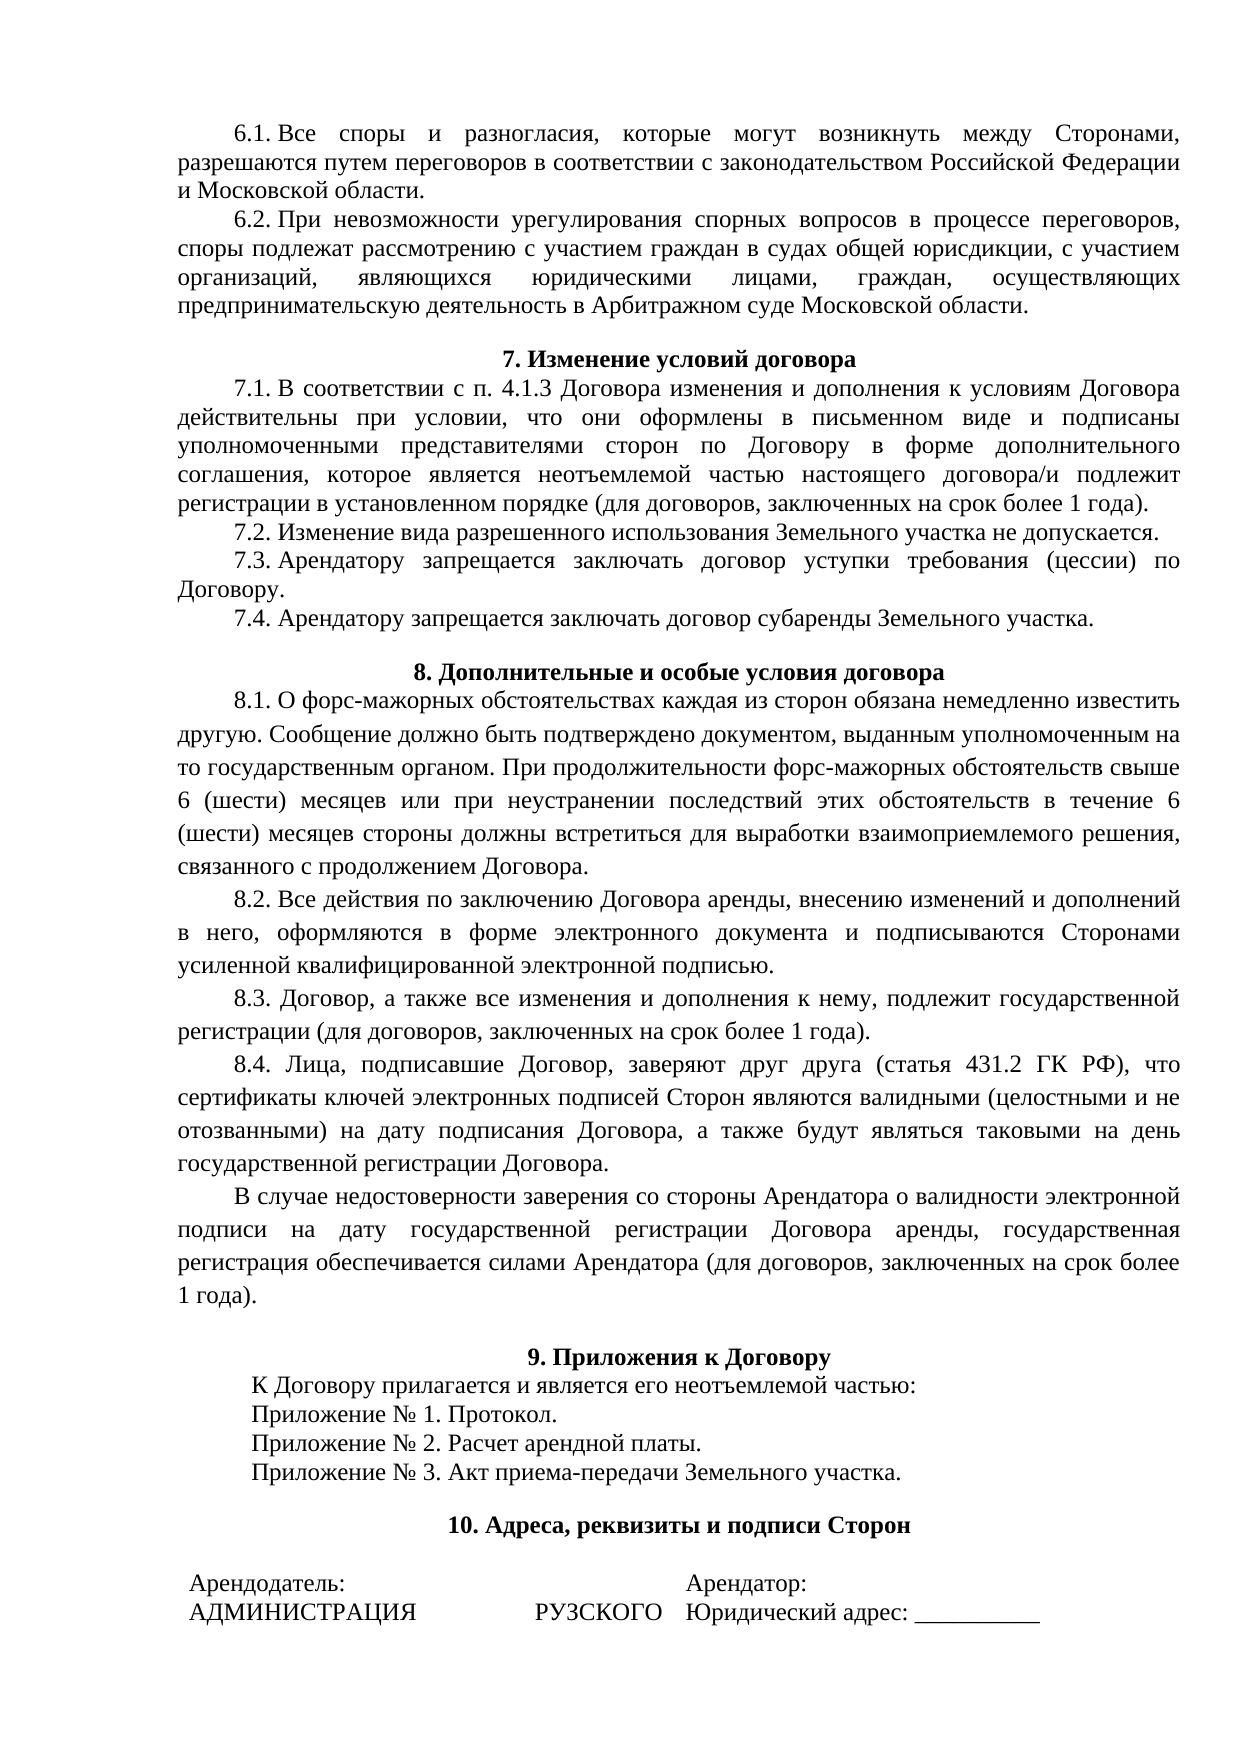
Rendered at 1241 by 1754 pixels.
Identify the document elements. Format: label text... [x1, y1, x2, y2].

text 9. Приложения к Договору [177, 1342, 1181, 1371]
text К Договору прилагается и является его неотъемлемой частью: [177, 1371, 1181, 1399]
text 10. Адреса, реквизиты и подписи Сторон [177, 1511, 1181, 1539]
text Приложение № 2. Расчет арендной платы. [177, 1428, 1181, 1457]
text В случае недостоверности заверения со стороны Арендатора о валидности электронной подписи на дату государственной регистрации Договора аренды, государственная регистрация обеспечивается силами Арендатора (для договоров, заключенных на срок более 1 года). [177, 1181, 1181, 1309]
text Приложение № 1. Протокол. [177, 1399, 1181, 1428]
text 8.2. Все действия по заключению Договора аренды, внесению изменений и дополнений в него, оформляются в форме электронного документа и подписываются Сторонами усиленной квалифицированной электронной подписью. [177, 884, 1181, 978]
text 8.3. Договор, а также все изменения и дополнения к нему, подлежит государственной регистрации (для договоров, заключенных на срок более 1 года). [177, 983, 1181, 1044]
text 6.1. Все споры и разногласия, которые могут возникнуть между Сторонами, разрешаются путем переговоров в соответствии с законодательством Российской Федерации и Московской области. [177, 118, 1181, 204]
text 7.2. Изменение вида разрешенного использования Земельного участка не допускается. [177, 517, 1181, 546]
text Приложение № 3. Акт приема-передачи Земельного участка. [177, 1457, 1181, 1486]
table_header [674, 1568, 1171, 1626]
text 7.4. Арендатору запрещается заключать договор субаренды Земельного участка. [177, 603, 1181, 632]
text 7. Изменение условий договора [177, 344, 1181, 373]
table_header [177, 1568, 674, 1626]
text 6.2. При невозможности урегулирования спорных вопросов в процессе переговоров, споры подлежат рассмотрению с участием граждан в судах общей юрисдикции, с участием организаций, являющихся юридическими лицами, граждан, осуществляющих предпринимательскую деятельность в Арбитражном суде Московской области. [177, 204, 1181, 319]
text 7.1. В соответствии с п. 4.1.3 Договора изменения и дополнения к условиям Договора действительны при условии, что они оформлены в письменном виде и подписаны уполномоченными представителями сторон по Договору в форме дополнительного соглашения, которое является неотъемлемой частью настоящего договора/и подлежит регистрации в установленном порядке (для договоров, заключенных на срок более 1 года). [177, 373, 1181, 517]
text 7.3. Арендатору запрещается заключать договор уступки требования (цессии) по Договору. [177, 546, 1181, 603]
text 8. Дополнительные и особые условия договора [177, 657, 1181, 686]
text 8.4. Лица, подписавшие Договор, заверяют друг друга (статья 431.2 ГК РФ), что сертификаты ключей электронных подписей Сторон являются валидными (целостными и не отозванными) на дату подписания Договора, а также будут являться таковыми на день государственной регистрации Договора. [177, 1049, 1181, 1177]
text 8.1. О форс-мажорных обстоятельствах каждая из сторон обязана немедленно известить другую. Сообщение должно быть подтверждено документом, выданным уполномоченным на то государственным органом. При продолжительности форс-мажорных обстоятельств свыше 6 (шести) месяцев или при неустранении последствий этих обстоятельств в течение 6 (шести) месяцев стороны должны встретиться для выработки взаимоприемлемого решения, связанного с продолжением Договора. [177, 686, 1181, 879]
